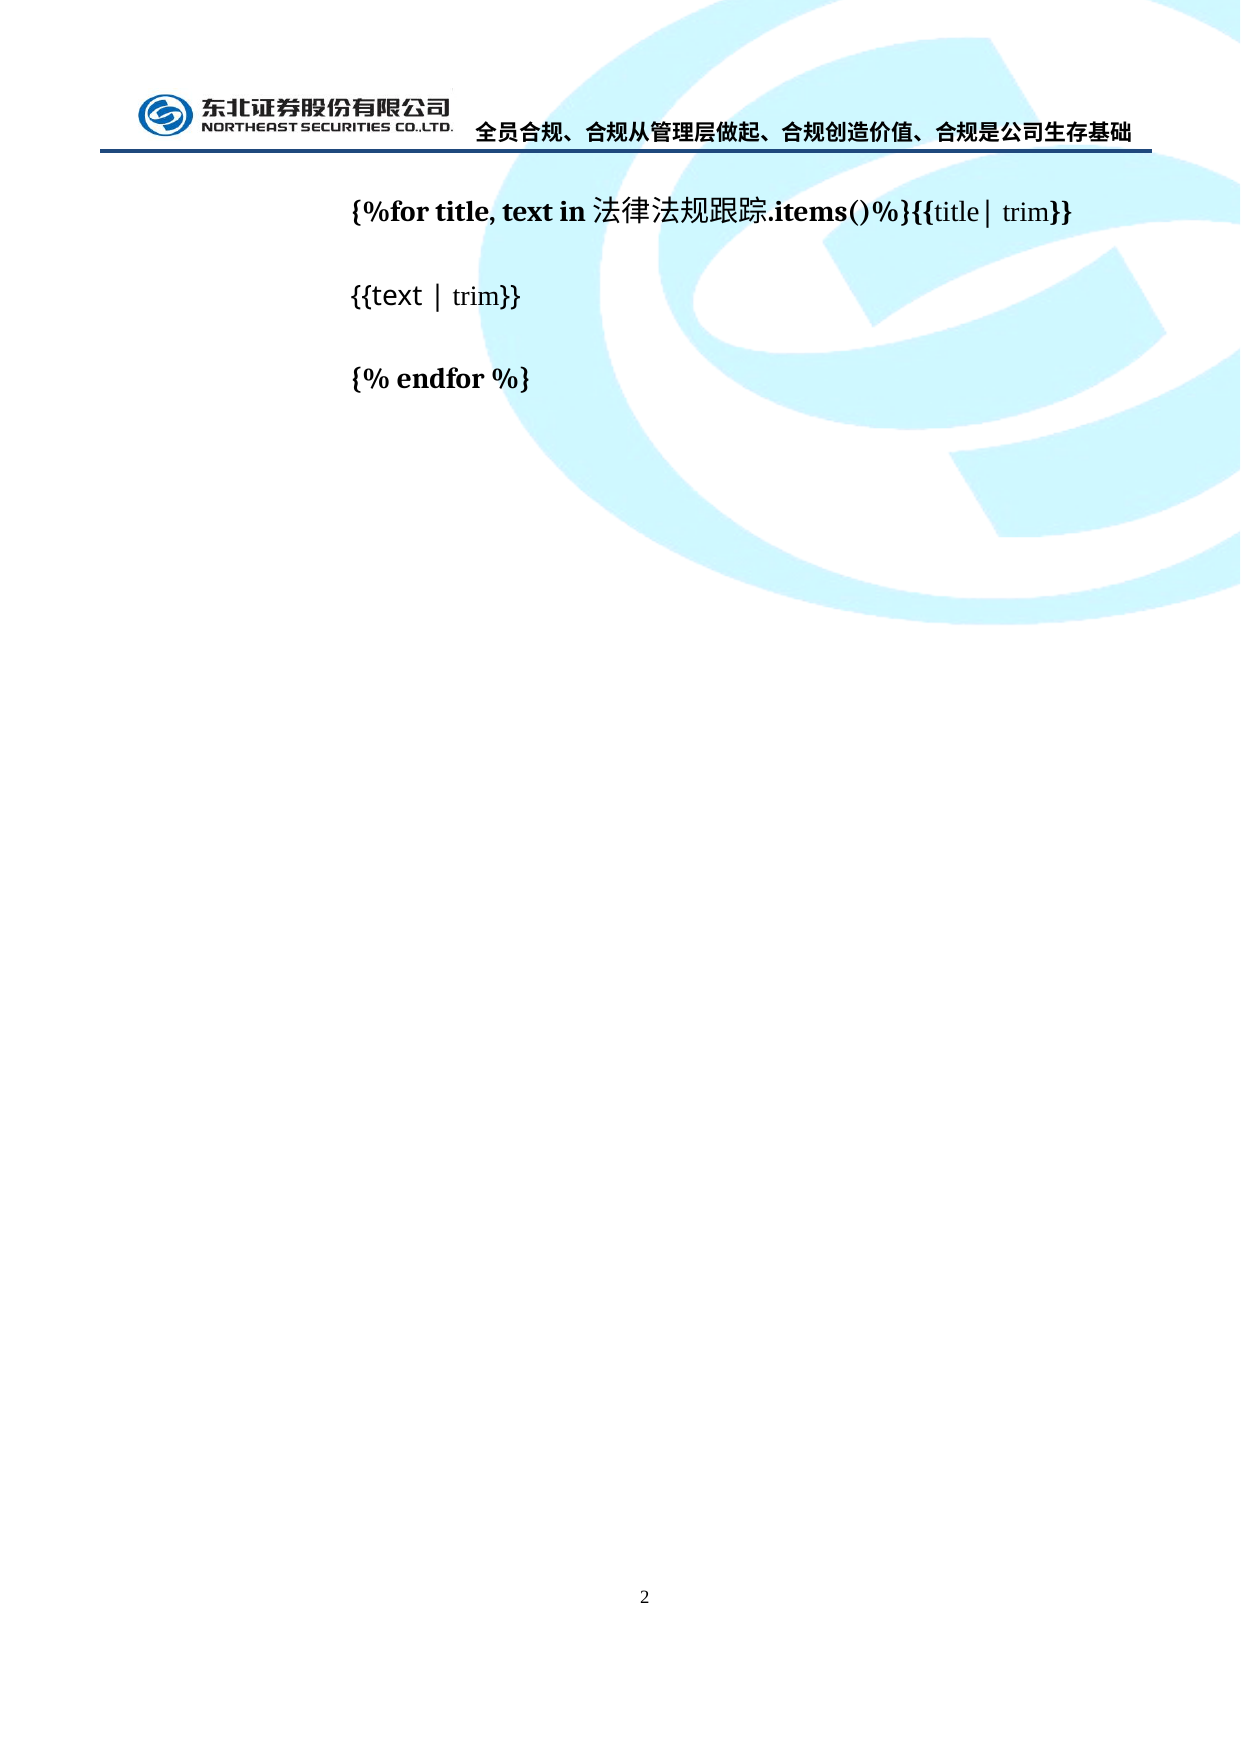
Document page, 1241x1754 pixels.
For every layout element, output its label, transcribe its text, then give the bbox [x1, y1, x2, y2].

text {% endfor %} [100, 347, 1152, 412]
text {%for title, text in 法律法规跟踪.items()%}{{title| trim}} [100, 176, 1152, 241]
text {{text | trim}} [100, 262, 1152, 327]
picture [137, 88, 457, 141]
